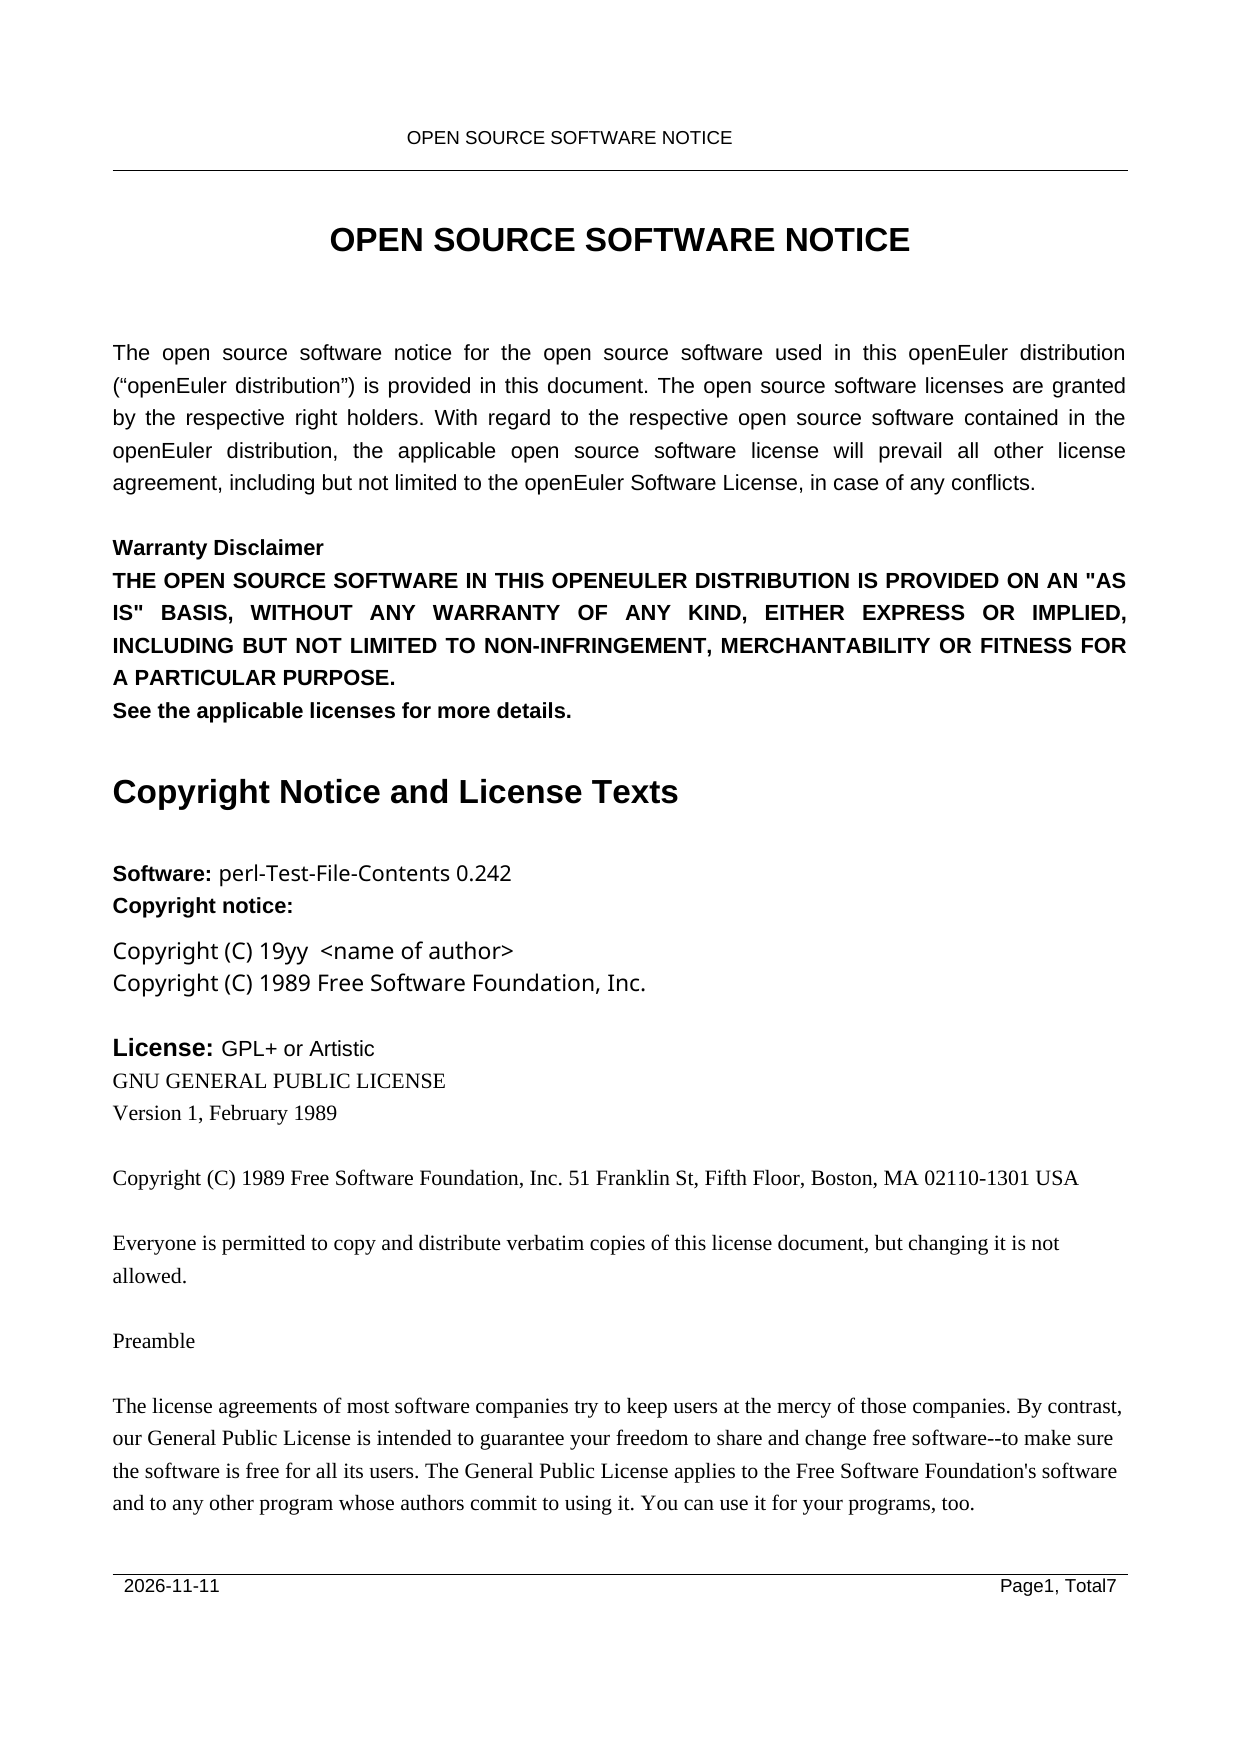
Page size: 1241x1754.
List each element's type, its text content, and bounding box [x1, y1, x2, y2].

text Copyright notice: [112, 889, 1128, 921]
text The open source software notice for the open source software used in this openEuler distribution (“openEuler distribution”) is provided in this document. The open source software licenses are granted by the respective right holders. With regard to the respective open source software contained in the openEuler distribution, the applicable open source software license will prevail all other license agreement, including but not limited to the openEuler Software License, in case of any conflicts. [112, 336, 1128, 499]
text Copyright Notice and License Texts [112, 759, 1128, 824]
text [112, 1064, 1128, 1519]
text THE OPEN SOURCE SOFTWARE IN THIS OPENEULER DISTRIBUTION IS PROVIDED ON AN "AS IS" BASIS, WITHOUT ANY WARRANTY OF ANY KIND, EITHER EXPRESS OR IMPLIED, INCLUDING BUT NOT LIMITED TO NON-INFRINGEMENT, MERCHANTABILITY OR FITNESS FOR A PARTICULAR PURPOSE. See the applicable licenses for more details. [112, 564, 1128, 726]
text Copyright (C) 19yy <name of author> Copyright (C) 1989 Free Software Foundation, Inc. [112, 934, 1128, 1031]
title Software: perl-Test-File-Contents 0.242 [112, 856, 1128, 889]
text License: GPL+ or Artistic [112, 1031, 1128, 1064]
text Warranty Disclaimer [112, 531, 1128, 564]
text OPEN SOURCE SOFTWARE NOTICE [112, 206, 1128, 271]
